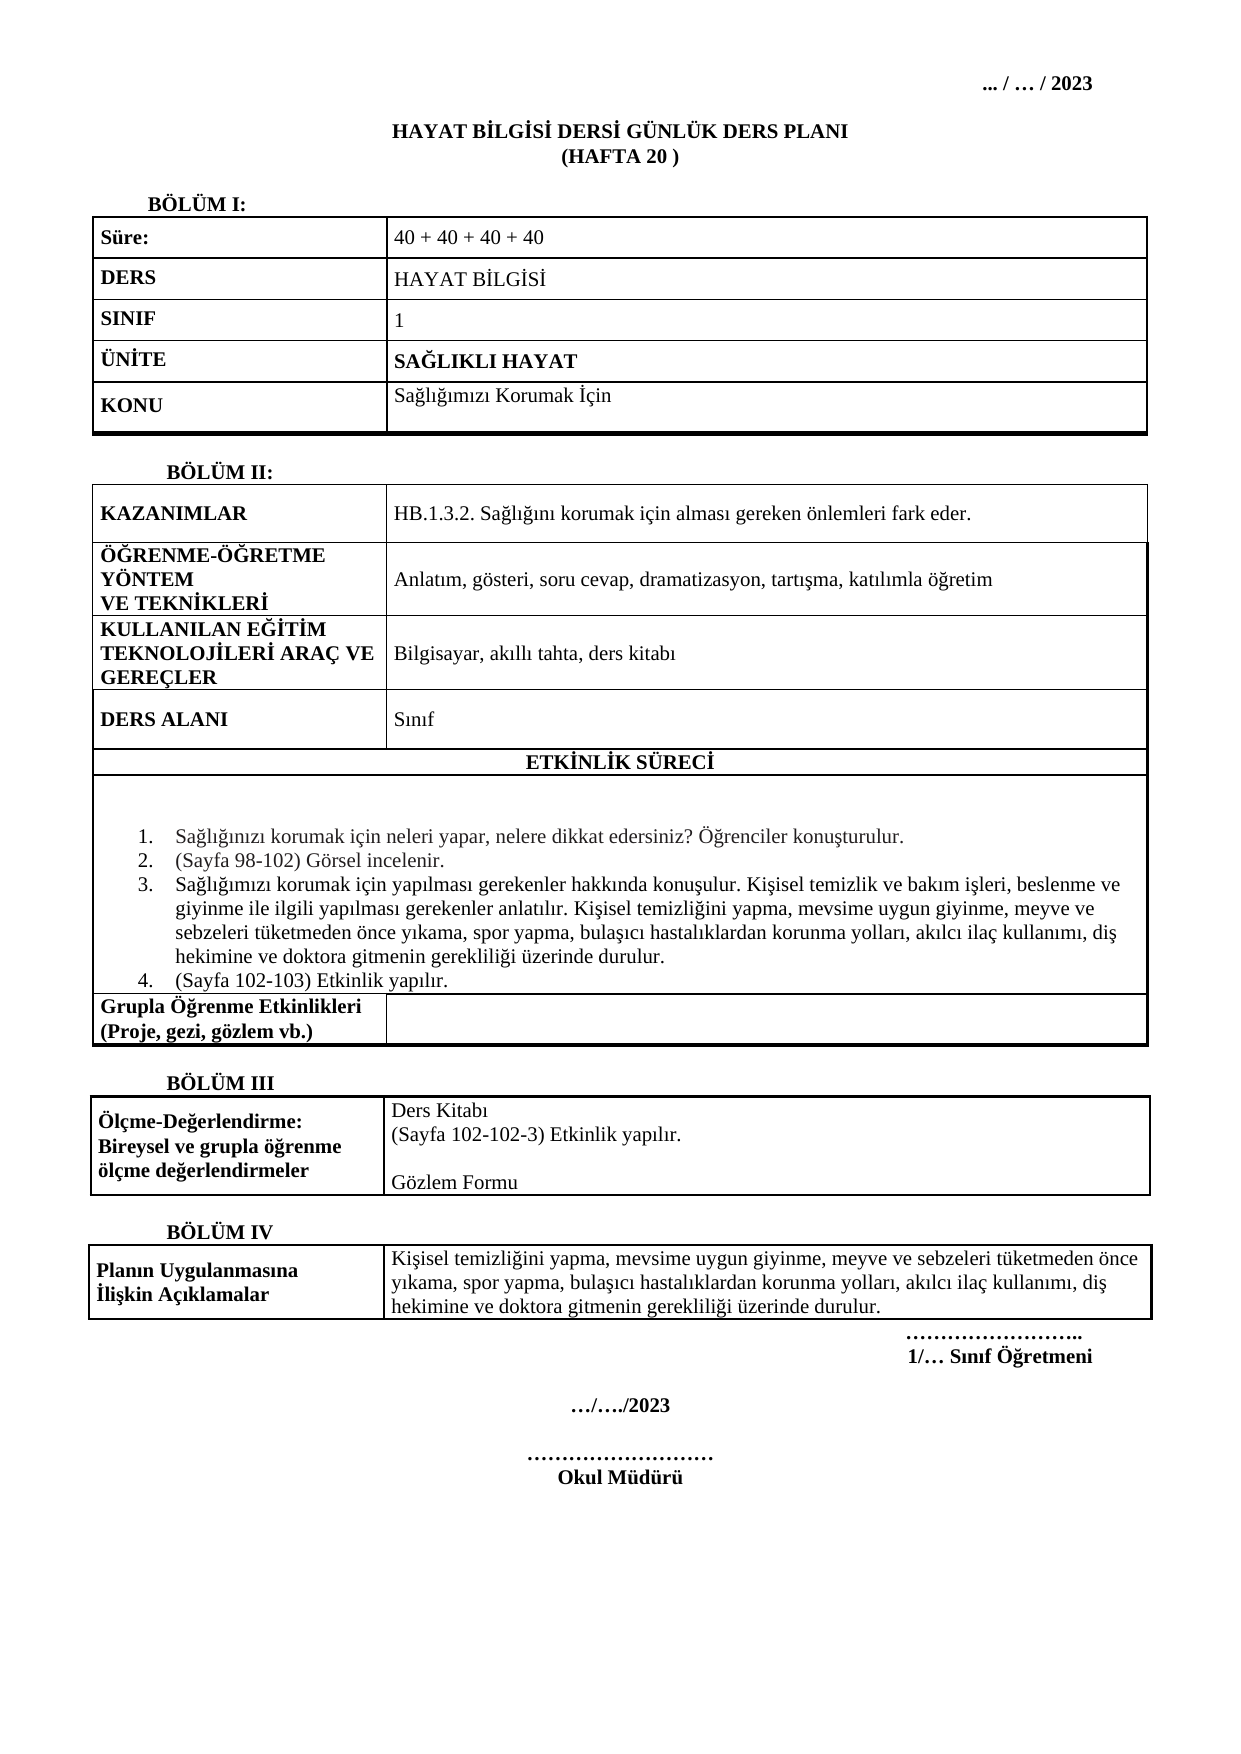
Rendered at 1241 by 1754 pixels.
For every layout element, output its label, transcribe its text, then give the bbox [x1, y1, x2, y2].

table_cell Sağlığınızı korumak için neleri yapar, nelere dikkat edersiniz? Öğrenciler konuşturulur. (Sayfa 98-102) Görsel incelenir. Sağlığımızı korumak için yapılması gerekenler hakkında konuşulur. Kişisel temizlik ve bakım işleri, beslenme ve giyinme ile ilgili yapılması gerekenler anlatılır. Kişisel temizliğini yapma, mevsime uygun giyinme, meyve ve sebzeleri tüketmeden önce yıkama, spor yapma, bulaşıcı hastalıklardan korunma yolları, akılcı ilaç kullanımı, diş hekimine ve doktora gitmenin gerekliliği üzerinde durulur. (Sayfa 102-103) Etkinlik yapılır. [94, 776, 1146, 992]
table_cell Sınıf [387, 690, 1146, 748]
table_cell ÜNİTE [94, 341, 386, 381]
text ... / … / 2023 [148, 71, 1092, 95]
table_header 40 + 40 + 40 + 40 [388, 218, 1146, 257]
text …/…./2023 [148, 1392, 1092, 1417]
text 1/… Sınıf Öğretmeni [148, 1344, 1092, 1368]
text …………………….. [148, 1320, 1092, 1344]
table_cell ÖĞRENME-ÖĞRETME YÖNTEM VE TEKNİKLERİ [93, 543, 386, 615]
table_cell KONU [94, 383, 386, 431]
table_header Planın Uygulanmasına İlişkin Açıklamalar [90, 1246, 383, 1318]
table_cell SAĞLIKLI HAYAT [388, 341, 1146, 381]
table_cell 1 [388, 300, 1146, 340]
text ……………………… [148, 1441, 1092, 1465]
text (HAFTA 20 ) [148, 143, 1092, 168]
table_cell Grupla Öğrenme Etkinlikleri (Proje, gezi, gözlem vb.) [94, 994, 386, 1043]
subtitle BÖLÜM III [148, 1071, 1092, 1095]
table_header Kişisel temizliğini yapma, mevsime uygun giyinme, meyve ve sebzeleri tüketmeden önce yıkama, spor yapma, bulaşıcı hastalıklardan korunma yolları, akılcı ilaç kullanımı, diş hekimine ve doktora gitmenin gerekliliği üzerinde durulur. [385, 1246, 1150, 1318]
table_header Ölçme-Değerlendirme: Bireysel ve grupla öğrenme ölçme değerlendirmeler [92, 1098, 383, 1194]
table_cell Bilgisayar, akıllı tahta, ders kitabı [387, 616, 1146, 689]
table_cell [387, 995, 1146, 1043]
table_cell Anlatım, gösteri, soru cevap, dramatizasyon, tartışma, katılımla öğretim [387, 543, 1146, 615]
text HAYAT BİLGİSİ DERSİ GÜNLÜK DERS PLANI [148, 119, 1092, 143]
table_header Süre: [94, 218, 386, 257]
table_cell HAYAT BİLGİSİ [388, 259, 1146, 298]
table_header KAZANIMLAR [93, 485, 386, 542]
table_header HB.1.3.2. Sağlığını korumak için alması gereken önlemleri fark eder. [387, 485, 1147, 542]
table_cell DERS ALANI [94, 690, 386, 748]
text BÖLÜM I: [148, 192, 1092, 216]
table_cell Sağlığımızı Korumak İçin [388, 383, 1146, 431]
text Okul Müdürü [148, 1465, 1092, 1489]
table_cell SINIF [94, 300, 386, 340]
table_cell KULLANILAN EĞİTİM TEKNOLOJİLERİ ARAÇ VE GEREÇLER [93, 616, 386, 689]
table_cell ETKİNLİK SÜRECİ [94, 750, 1146, 774]
text BÖLÜM II: [148, 459, 1092, 484]
subtitle BÖLÜM IV [148, 1220, 1092, 1244]
table_cell DERS [94, 259, 386, 298]
table_header Ders Kitabı (Sayfa 102-102-3) Etkinlik yapılır. Gözlem Formu [385, 1098, 1149, 1194]
